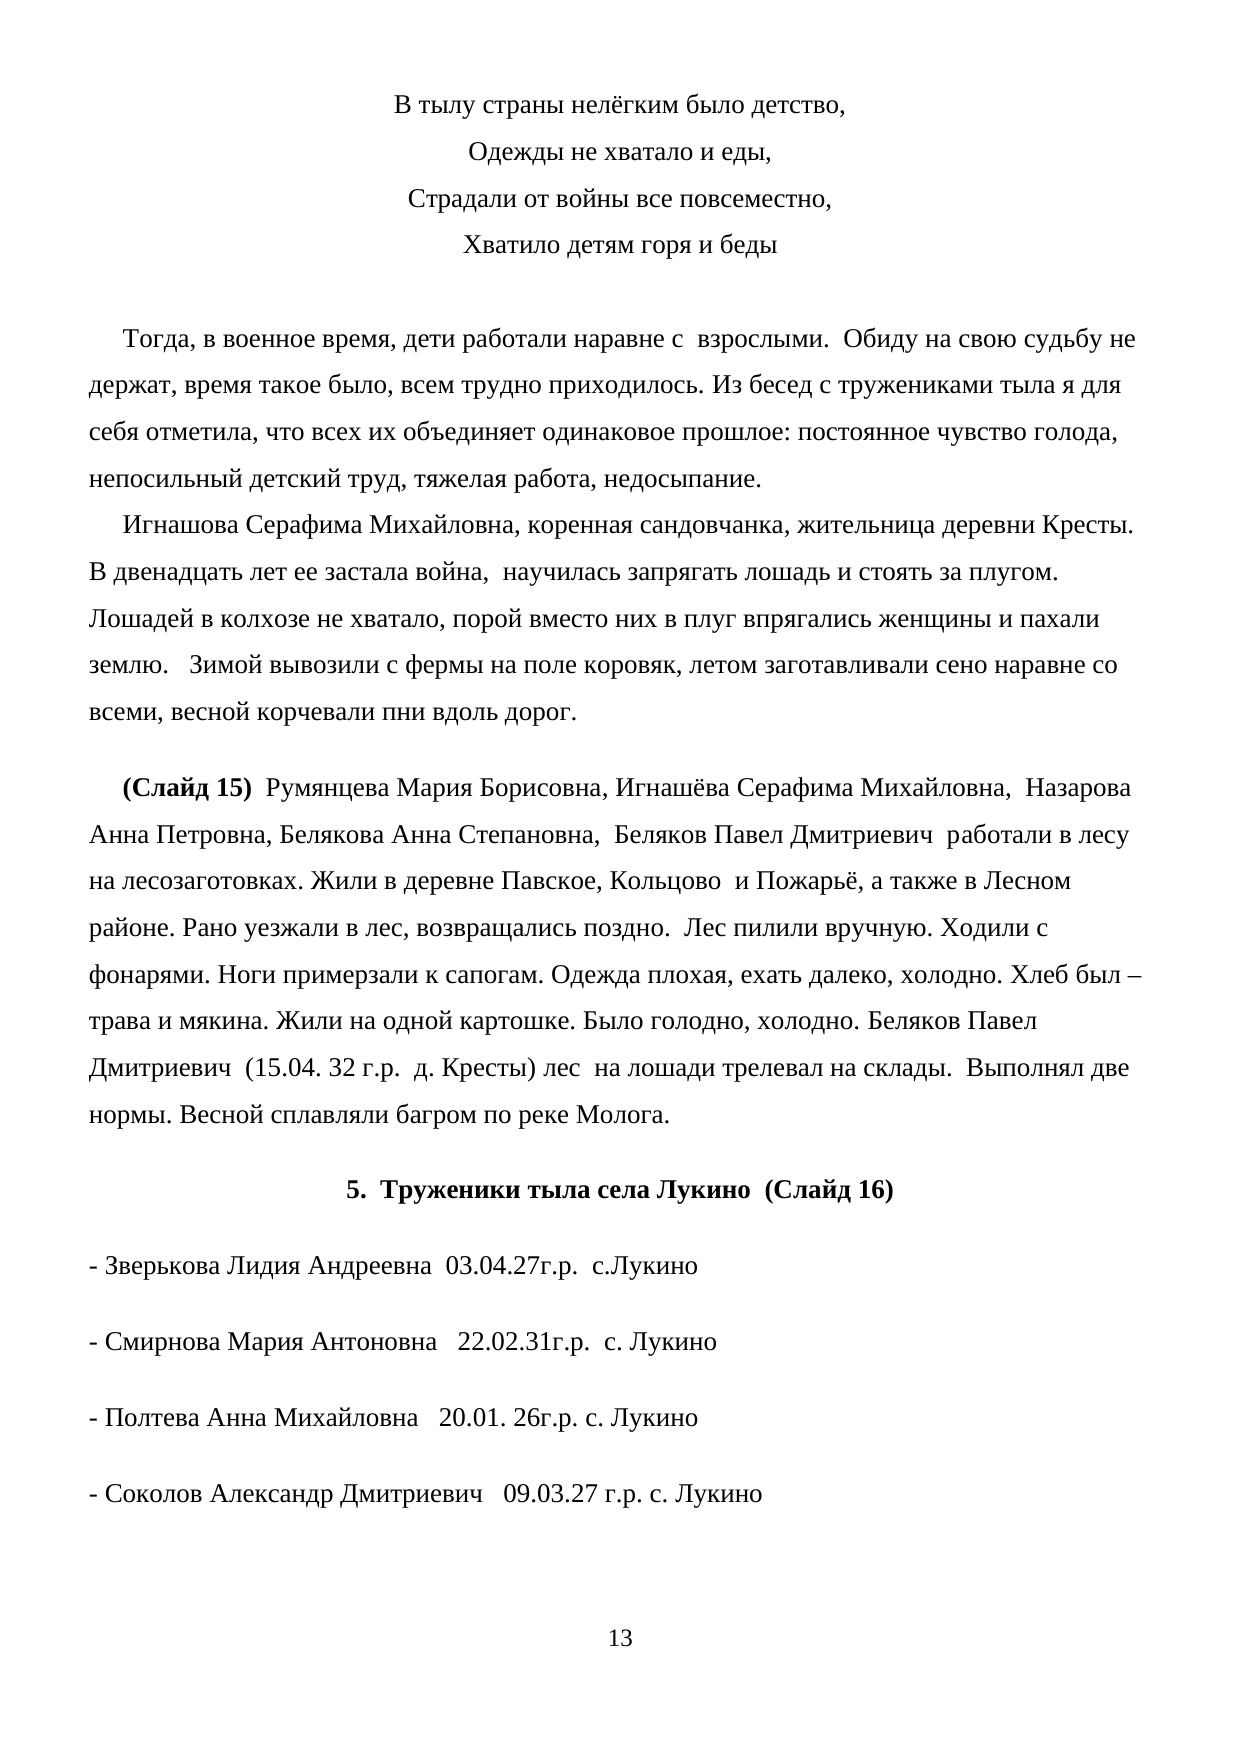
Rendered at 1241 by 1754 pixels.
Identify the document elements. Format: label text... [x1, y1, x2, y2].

text Одежды не хватало и еды, [89, 135, 1152, 166]
text - Зверькова Лидия Андреевна 03.04.27г.р. с.Лукино [89, 1249, 1152, 1281]
text - Смирнова Мария Антоновна 22.02.31г.р. с. Лукино [89, 1325, 1152, 1356]
text Хватило детям горя и беды [89, 229, 1152, 260]
text Страдали от войны все повсеместно, [89, 182, 1152, 213]
text 5. Труженики тыла села Лукино (Слайд 16) [89, 1174, 1152, 1205]
text Игнашова Серафима Михайловна, коренная сандовчанка, жительница деревни Кресты. В двенадцать лет ее застала война, научилась запрягать лошадь и стоять за плугом. Лошадей в колхозе не хватало, порой вместо них в плуг впрягались женщины и пахали землю. Зимой вывозили с фермы на поле коровяк, летом заготавливали сено наравне со всеми, весной корчевали пни вдоль дорог. [89, 509, 1152, 726]
text - Полтева Анна Михайловна 20.01. 26г.р. с. Лукино [89, 1401, 1152, 1432]
text Тогда, в военное время, дети работали наравне с взрослыми. Обиду на свою судьбу не держат, время такое было, всем трудно приходилось. Из бесед с тружениками тыла я для себя отметила, что всех их объединяет одинаковое прошлое: постоянное чувство голода, непосильный детский труд, тяжелая работа, недосыпание. [89, 322, 1152, 493]
text (Слайд 15) Румянцева Мария Борисовна, Игнашёва Серафима Михайловна, Назарова Анна Петровна, Белякова Анна Степановна, Беляков Павел Дмитриевич работали в лесу на лесозаготовках. Жили в деревне Павское, Кольцово и Пожарьё, а также в Лесном районе. Рано уезжали в лес, возвращались поздно. Лес пилили вручную. Ходили с фонарями. Ноги примерзали к сапогам. Одежда плохая, ехать далеко, холодно. Хлеб был – трава и мякина. Жили на одной картошке. Было голодно, холодно. Беляков Павел Дмитриевич (15.04. 32 г.р. д. Кресты) лес на лошади трелевал на склады. Выполнял две нормы. Весной сплавляли багром по реке Молога. [89, 771, 1152, 1129]
text - Соколов Александр Дмитриевич 09.03.27 г.р. с. Лукино [89, 1477, 1152, 1508]
text В тылу страны нелёгким было детство, [89, 89, 1152, 120]
